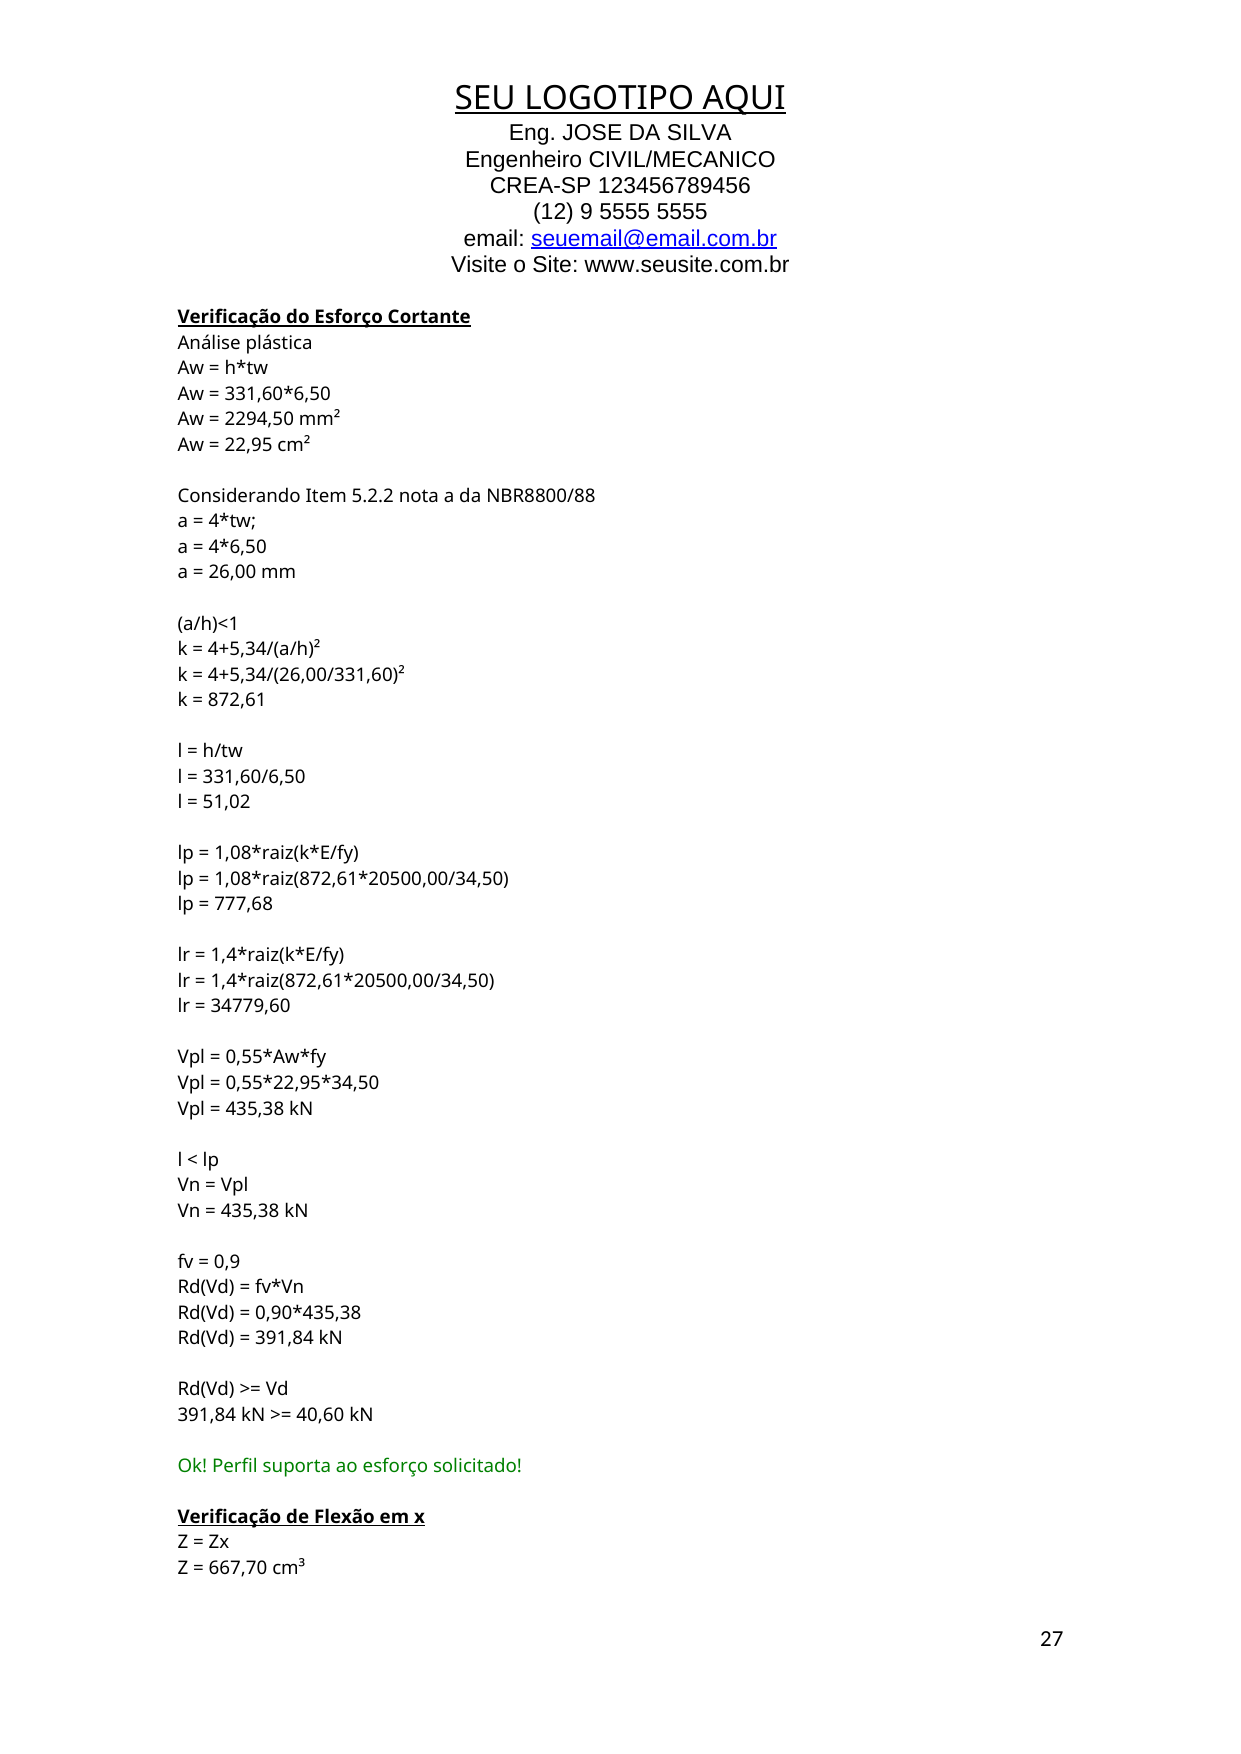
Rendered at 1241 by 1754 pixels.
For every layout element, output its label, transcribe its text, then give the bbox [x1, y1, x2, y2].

text Aw = 2294,50 mm² [177, 406, 1063, 431]
text Vpl = 0,55*Aw*fy [177, 1044, 1063, 1069]
text k = 4+5,34/(26,00/331,60)² [177, 661, 1063, 686]
text Verificação de Flexão em x [177, 1503, 1063, 1529]
text lp = 1,08*raiz(k*E/fy) [177, 839, 1063, 865]
text Vn = Vpl [177, 1171, 1063, 1197]
text a = 4*tw; [177, 508, 1063, 533]
text Rd(Vd) >= Vd [177, 1376, 1063, 1401]
text Vpl = 0,55*22,95*34,50 [177, 1069, 1063, 1095]
text Vn = 435,38 kN [177, 1197, 1063, 1222]
text k = 872,61 [177, 686, 1063, 712]
text Rd(Vd) = 0,90*435,38 [177, 1299, 1063, 1324]
text l = h/tw [177, 737, 1063, 763]
text lr = 34779,60 [177, 993, 1063, 1018]
text Z = Zx [177, 1529, 1063, 1554]
text Aw = 22,95 cm² [177, 431, 1063, 457]
text l = 331,60/6,50 [177, 763, 1063, 788]
text k = 4+5,34/(a/h)² [177, 635, 1063, 661]
text lp = 1,08*raiz(872,61*20500,00/34,50) [177, 865, 1063, 891]
text l < lp [177, 1146, 1063, 1171]
text Aw = 331,60*6,50 [177, 380, 1063, 406]
text a = 4*6,50 [177, 533, 1063, 559]
text a = 26,00 mm [177, 559, 1063, 584]
text l = 51,02 [177, 788, 1063, 814]
text fv = 0,9 [177, 1248, 1063, 1273]
text lp = 777,68 [177, 891, 1063, 916]
text Verificação do Esforço Cortante [177, 304, 1063, 329]
text (a/h)<1 [177, 610, 1063, 635]
text Análise plástica [177, 329, 1063, 355]
text Rd(Vd) = 391,84 kN [177, 1324, 1063, 1350]
text Rd(Vd) = fv*Vn [177, 1273, 1063, 1299]
text lr = 1,4*raiz(k*E/fy) [177, 942, 1063, 967]
text Considerando Item 5.2.2 nota a da NBR8800/88 [177, 482, 1063, 508]
text lr = 1,4*raiz(872,61*20500,00/34,50) [177, 967, 1063, 993]
text Z = 667,70 cm³ [177, 1554, 1063, 1580]
text Aw = h*tw [177, 355, 1063, 380]
text Vpl = 435,38 kN [177, 1095, 1063, 1120]
text 391,84 kN >= 40,60 kN [177, 1401, 1063, 1427]
text Ok! Perfil suporta ao esforço solicitado! [177, 1452, 1063, 1478]
